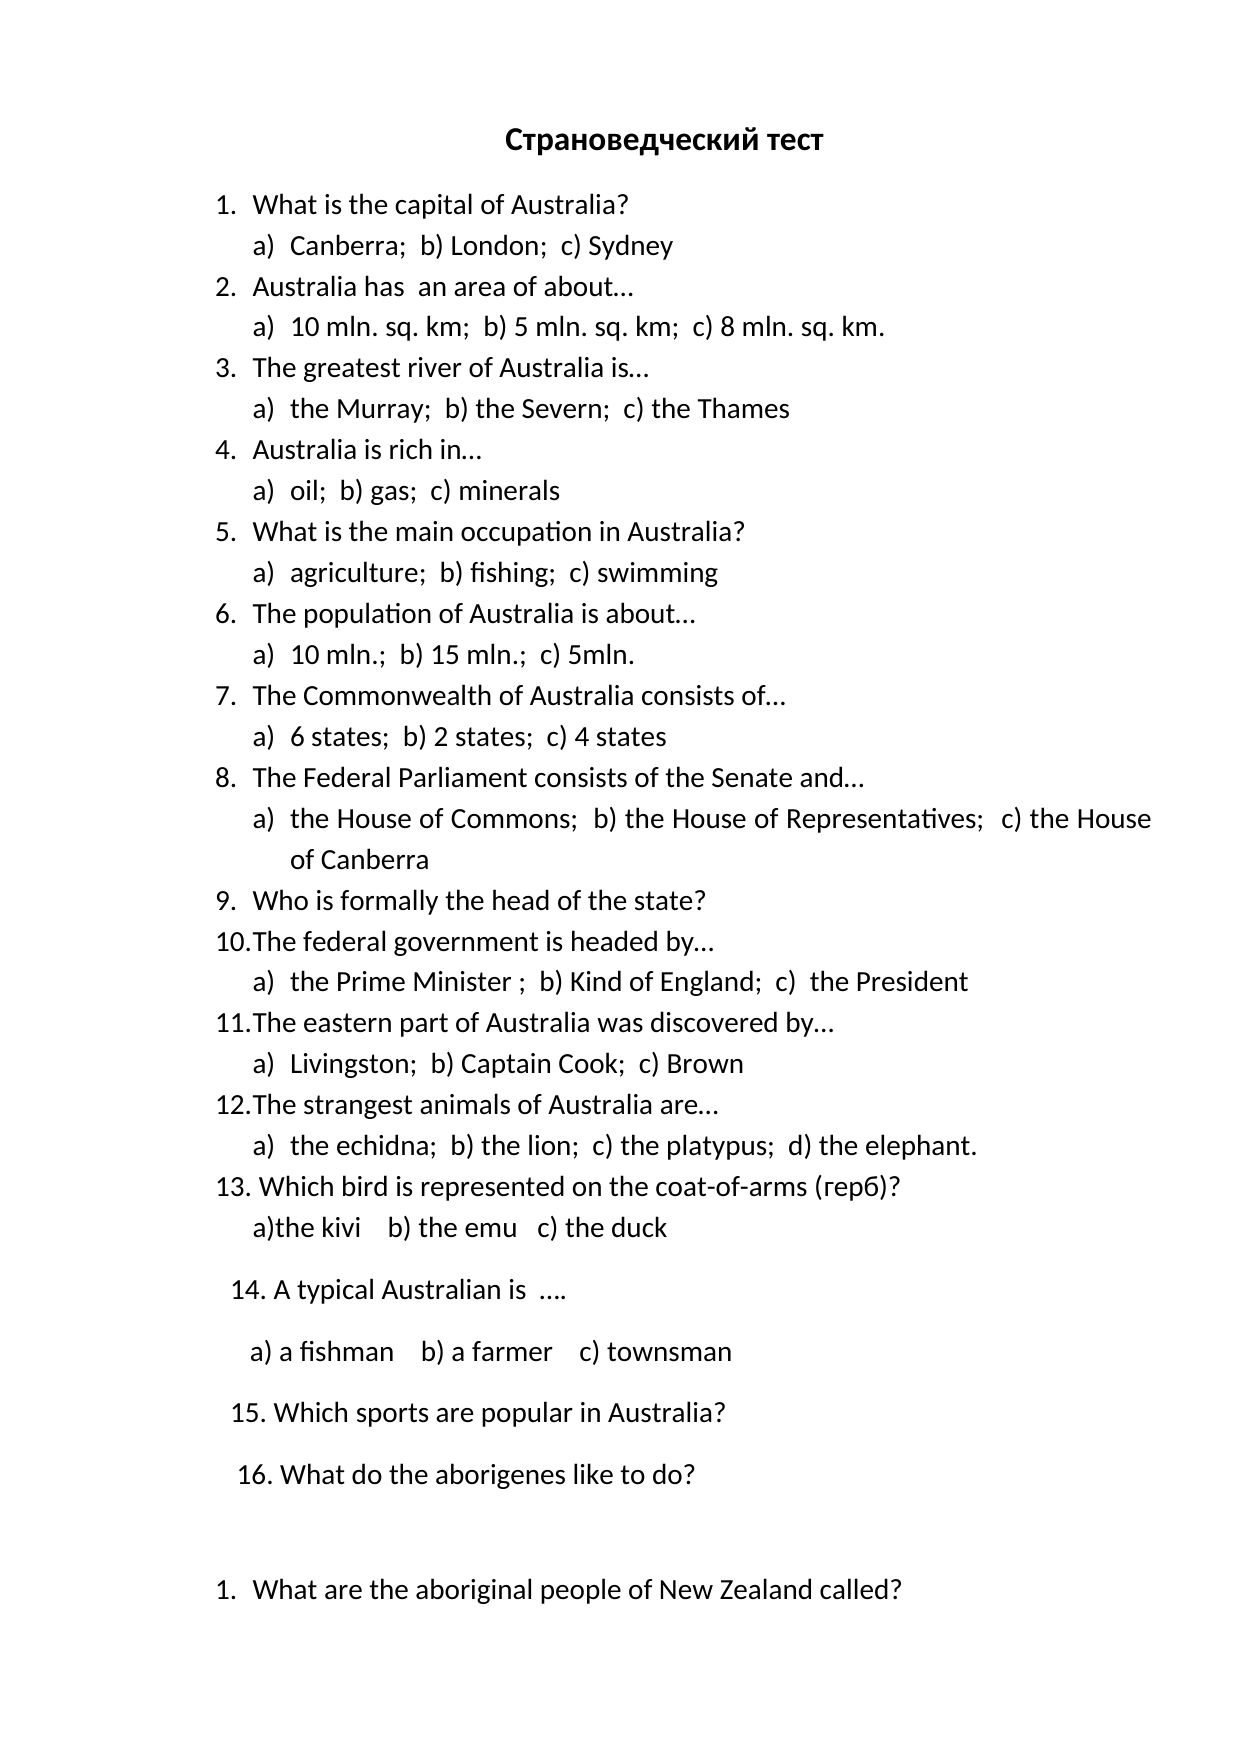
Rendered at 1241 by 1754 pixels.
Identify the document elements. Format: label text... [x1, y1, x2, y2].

list Livingston; b) Captain Cook; c) Brown [252, 1045, 1152, 1081]
list the echidna; b) the lion; c) the platypus; d) the elephant. [252, 1127, 1152, 1163]
list What is the main occupation in Australia? [215, 513, 1152, 549]
list agriculture; b) fishing; c) swimming [252, 554, 1152, 590]
text Страноведческий тест [177, 118, 1152, 159]
list What is the capital of Australia? [215, 186, 1152, 221]
list a)the kivi b) the emu c) the duck [252, 1209, 1152, 1245]
list What are the aboriginal people of New Zealand called? [215, 1571, 1152, 1607]
list 10 mln. sq. km; b) 5 mln. sq. km; c) 8 mln. sq. km. [252, 308, 1152, 344]
text 14. A typical Australian is …. [177, 1271, 1152, 1307]
list the Prime Minister ; b) Kind of England; c) the President [252, 963, 1152, 999]
list 6 states; b) 2 states; c) 4 states [252, 718, 1152, 753]
list 10 mln.; b) 15 mln.; c) 5mln. [252, 636, 1152, 672]
text 16. What do the aborigenes like to do? [177, 1456, 1152, 1492]
list The greatest river of Australia is… [215, 349, 1152, 385]
list the Murray; b) the Severn; c) the Thames [252, 390, 1152, 426]
list Which bird is represented on the coat-of-arms (герб)? [215, 1168, 1152, 1204]
text a) a fishman b) a farmer c) townsman [177, 1333, 1152, 1368]
list oil; b) gas; c) minerals [252, 472, 1152, 508]
list Australia is rich in… [215, 431, 1152, 467]
list The Commonwealth of Australia consists of… [215, 677, 1152, 713]
list Canberra; b) London; c) Sydney [252, 227, 1152, 262]
list The eastern part of Australia was discovered by… [215, 1004, 1152, 1040]
list the House of Commons; b) the House of Representatives; с) the House of Canberra [252, 800, 1152, 876]
list Australia has an area of about… [215, 268, 1152, 303]
text 15. Which sports are popular in Australia? [177, 1394, 1152, 1430]
list The strangest animals of Australia are… [215, 1086, 1152, 1122]
list The federal government is headed by… [215, 923, 1152, 958]
list The population of Australia is about… [215, 595, 1152, 631]
list Who is formally the head of the state? [215, 882, 1152, 917]
list The Federal Parliament consists of the Senate and… [215, 759, 1152, 794]
